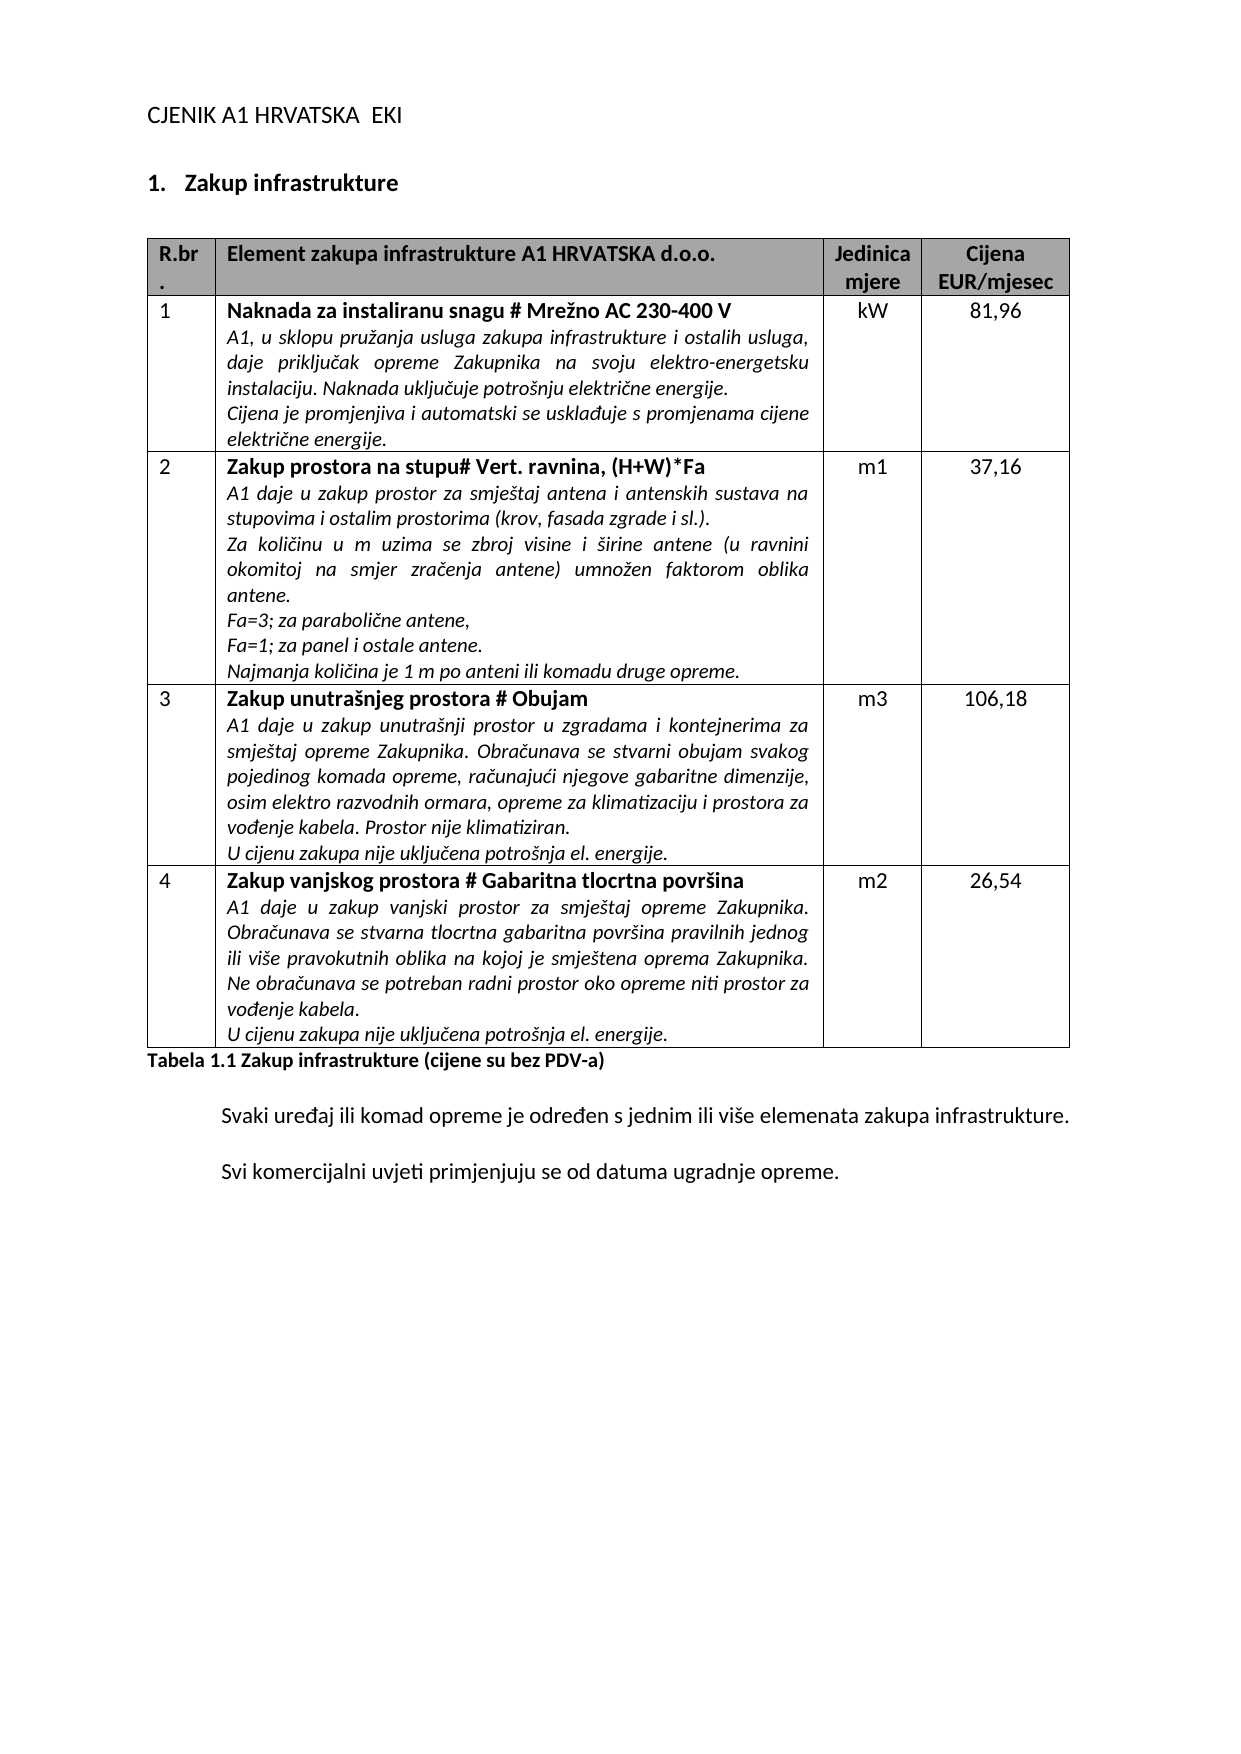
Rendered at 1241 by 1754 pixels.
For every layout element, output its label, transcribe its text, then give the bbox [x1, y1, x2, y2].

table_cell m2 [824, 866, 921, 1047]
table_cell kW [824, 296, 921, 451]
text Svaki uređaj ili komad opreme je određen s jednim ili više elemenata zakupa infrastrukture. [147, 1101, 1166, 1129]
table_cell Zakup prostora na stupu# Vert. ravnina, (H+W)*Fa A1 daje u zakup prostor za smještaj antena i antenskih sustava na stupovima i ostalim prostorima (krov, fasada zgrade i sl.). Za količinu u m uzima se zbroj visine i širine antene (u ravnini okomitoj na smjer zračenja antene) umnožen faktorom oblika antene. Fa=3; za parabolične antene, Fa=1; za panel i ostale antene. Najmanja količina je 1 m po anteni ili komadu druge opreme. [216, 452, 823, 683]
table_cell 1 [148, 296, 215, 451]
table_header Jedinica mjere [824, 239, 921, 295]
table_cell Zakup vanjskog prostora # Gabaritna tlocrtna površina A1 daje u zakup vanjski prostor za smještaj opreme Zakupnika. Obračunava se stvarna tlocrtna gabaritna površina pravilnih jednog ili više pravokutnih oblika na kojoj je smještena oprema Zakupnika. Ne obračunava se potreban radni prostor oko opreme niti prostor za vođenje kabela. U cijenu zakupa nije uključena potrošnja el. energije. [216, 866, 823, 1047]
table_cell 37,16 [922, 452, 1069, 683]
table_header Cijena EUR/mjesec [922, 239, 1069, 295]
table_cell m3 [824, 685, 921, 865]
table_header Element zakupa infrastrukture A1 HRVATSKA d.o.o. [216, 239, 823, 295]
text Svi komercijalni uvjeti primjenjuju se od datuma ugradnje opreme. [147, 1157, 1166, 1185]
table_cell 81,96 [922, 296, 1069, 451]
table_cell 4 [148, 866, 215, 1047]
table_cell 3 [148, 685, 215, 865]
table_cell 2 [148, 452, 215, 683]
table_header R.br. [148, 239, 215, 295]
table_cell 106,18 [922, 685, 1069, 865]
table_cell Zakup unutrašnjeg prostora # Obujam A1 daje u zakup unutrašnji prostor u zgradama i kontejnerima za smještaj opreme Zakupnika. Obračunava se stvarni obujam svakog pojedinog komada opreme, računajući njegove gabaritne dimenzije, osim elektro razvodnih ormara, opreme za klimatizaciju i prostora za vođenje kabela. Prostor nije klimatiziran. U cijenu zakupa nije uključena potrošnja el. energije. [216, 685, 823, 865]
subtitle Zakup infrastrukture [147, 167, 1166, 197]
table_cell m1 [824, 452, 921, 683]
title CJENIK A1 HRVATSKA EKI [147, 99, 1166, 129]
table_cell Naknada za instaliranu snagu # Mrežno AC 230-400 V A1, u sklopu pružanja usluga zakupa infrastrukture i ostalih usluga, daje priključak opreme Zakupnika na svoju elektro-energetsku instalaciju. Naknada uključuje potrošnju električne energije. Cijena je promjenjiva i automatski se usklađuje s promjenama cijene električne energije. [216, 296, 823, 451]
table_cell 26,54 [922, 866, 1069, 1047]
